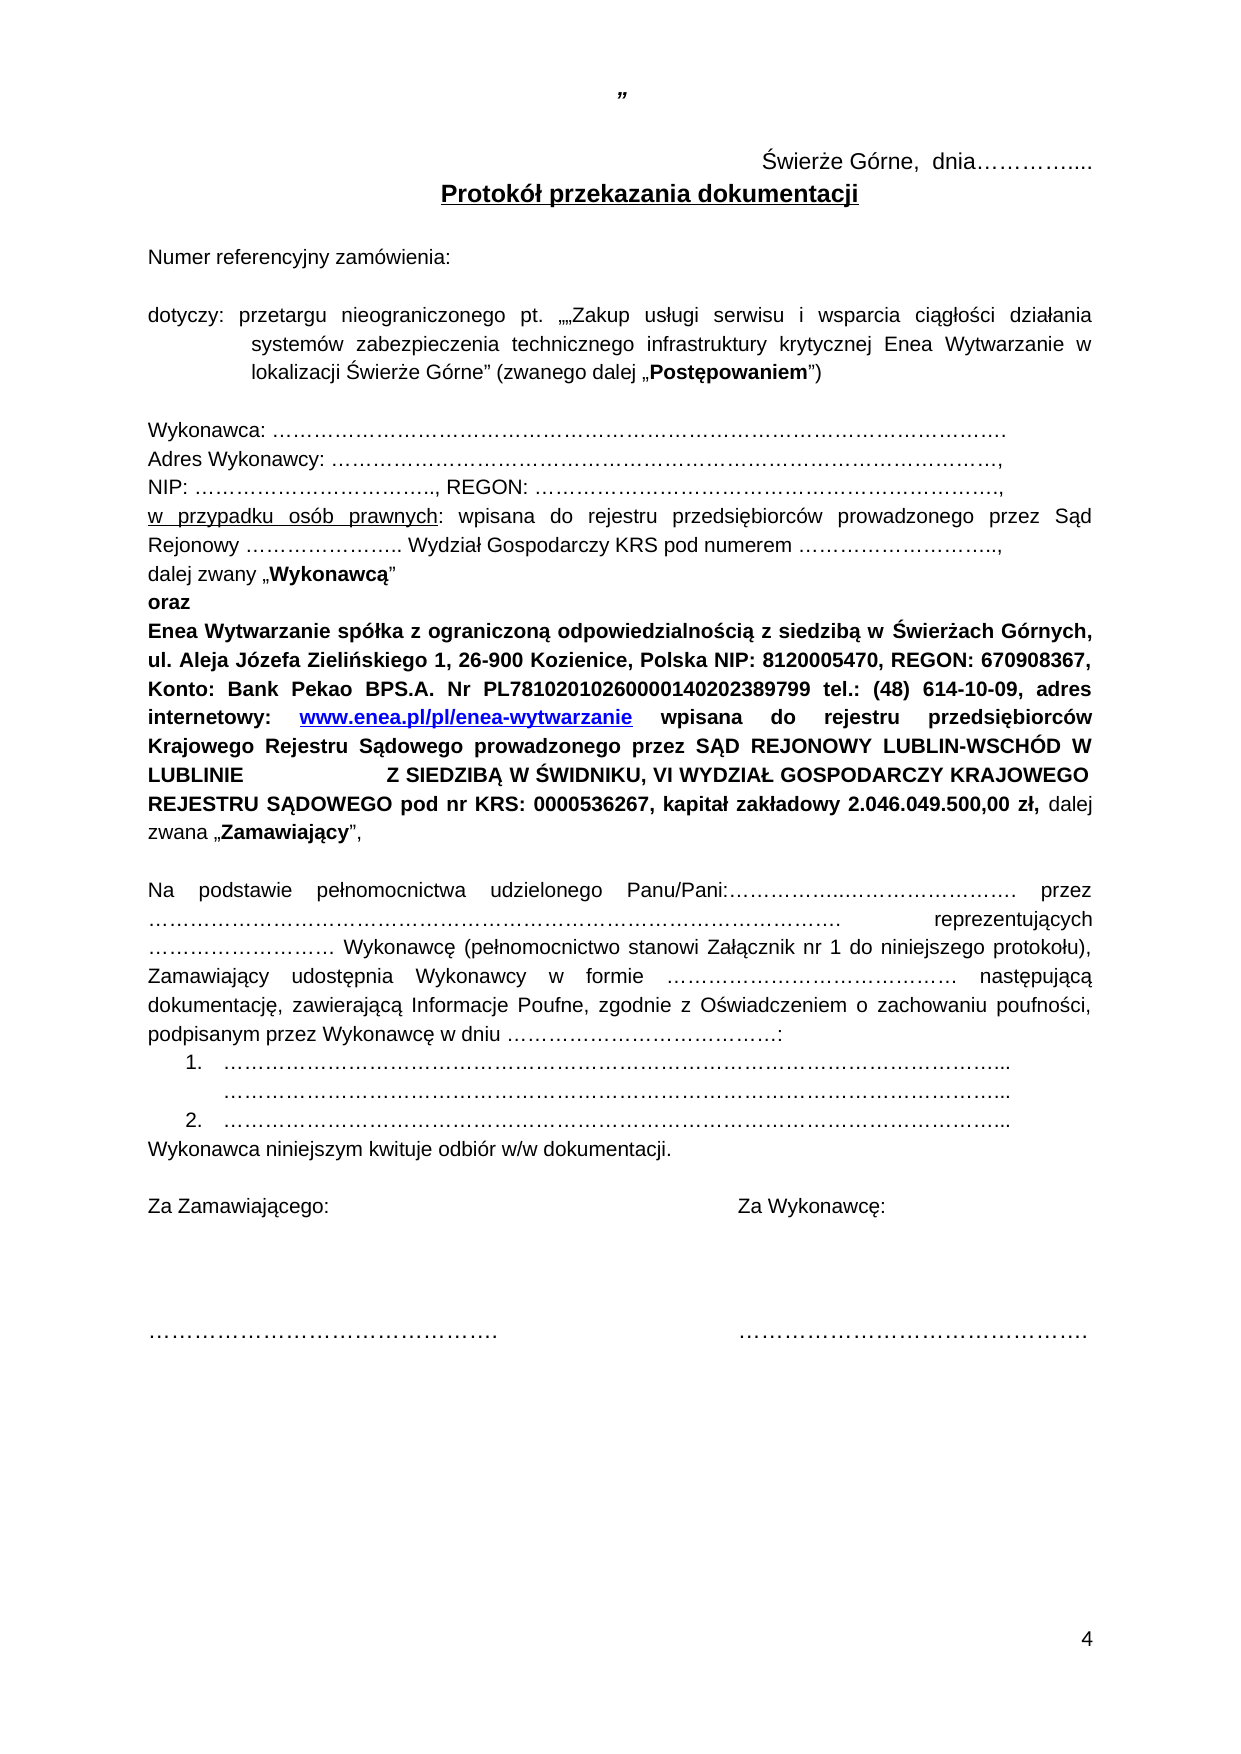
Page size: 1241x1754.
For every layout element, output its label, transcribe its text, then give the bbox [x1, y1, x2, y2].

text w przypadku osób prawnych: wpisana do rejestru przedsiębiorców prowadzonego przez Sąd Rejonowy ………………….. Wydział Gospodarczy KRS pod numerem ……………………….., [148, 504, 1093, 557]
list …………………………………………………………………………………………………...…………………………………………………………………………………………………... [185, 1050, 1093, 1103]
text Świerże Górne, dnia………….... [148, 148, 1093, 174]
text Wykonawca niniejszym kwituje odbiór w/w dokumentacji. [148, 1136, 1093, 1160]
text Enea Wytwarzanie spółka z ograniczoną odpowiedzialnością z siedzibą w Świerżach Górnych, ul. Aleja Józefa Zielińskiego 1, 26-900 Kozienice, Polska NIP: 8120005470, REGON: 670908367, Konto: Bank Pekao BPS.A. Nr PL78102010260000140202389799 tel.: (48) 614-10-09, adres internetowy: www.enea.pl/pl/enea-wytwarzanie wpisana do rejestru przedsiębiorców Krajowego Rejestru Sądowego prowadzonego przez SĄD REJONOWY LUBLIN-WSCHÓD W LUBLINIE Z SIEDZIBĄ W ŚWIDNIKU, VI WYDZIAŁ GOSPODARCZY KRAJOWEGO REJESTRU SĄDOWEGO pod nr KRS: 0000536267, kapitał zakładowy 2.046.049.500,00 zł, dalej zwana „Zamawiający”, [148, 619, 1093, 844]
text Protokół przekazania dokumentacji [207, 179, 1093, 208]
text Na podstawie pełnomocnictwa udzielonego Panu/Pani:……………..……………………. przez ………………………………………………………………………………………. reprezentujących ……………………… Wykonawcę (pełnomocnictwo stanowi Załącznik nr 1 do niniejszego protokołu), Zamawiający udostępnia Wykonawcy w formie …………………………………… następującą dokumentację, zawierającą Informacje Poufne, zgodnie z Oświadczeniem o zachowaniu poufności, podpisanym przez Wykonawcę w dniu …………………………………: [148, 878, 1093, 1045]
text Adres Wykonawcy: ……………………………………………………………………………………, [148, 446, 1093, 470]
text ………………………………………. ………………………………………. [148, 1317, 1093, 1344]
text Wykonawca: ……………………………………………………………………………………………. [148, 418, 1093, 442]
text dotyczy: przetargu nieograniczonego pt. „„Zakup usługi serwisu i wsparcia ciągłości działania systemów zabezpieczenia technicznego infrastruktury krytycznej Enea Wytwarzanie w lokalizacji Świerże Górne” (zwanego dalej „Postępowaniem”) [148, 303, 1093, 384]
text oraz [148, 590, 1093, 614]
text Za Zamawiającego: Za Wykonawcę: [148, 1194, 1093, 1218]
text NIP: …………………………….., REGON: …………………………………………………………., [148, 475, 1093, 499]
text dalej zwany „Wykonawcą” [148, 561, 1093, 585]
text Numer referencyjny zamówienia: [148, 245, 1093, 269]
list …………………………………………………………………………………………………... [185, 1108, 1093, 1132]
